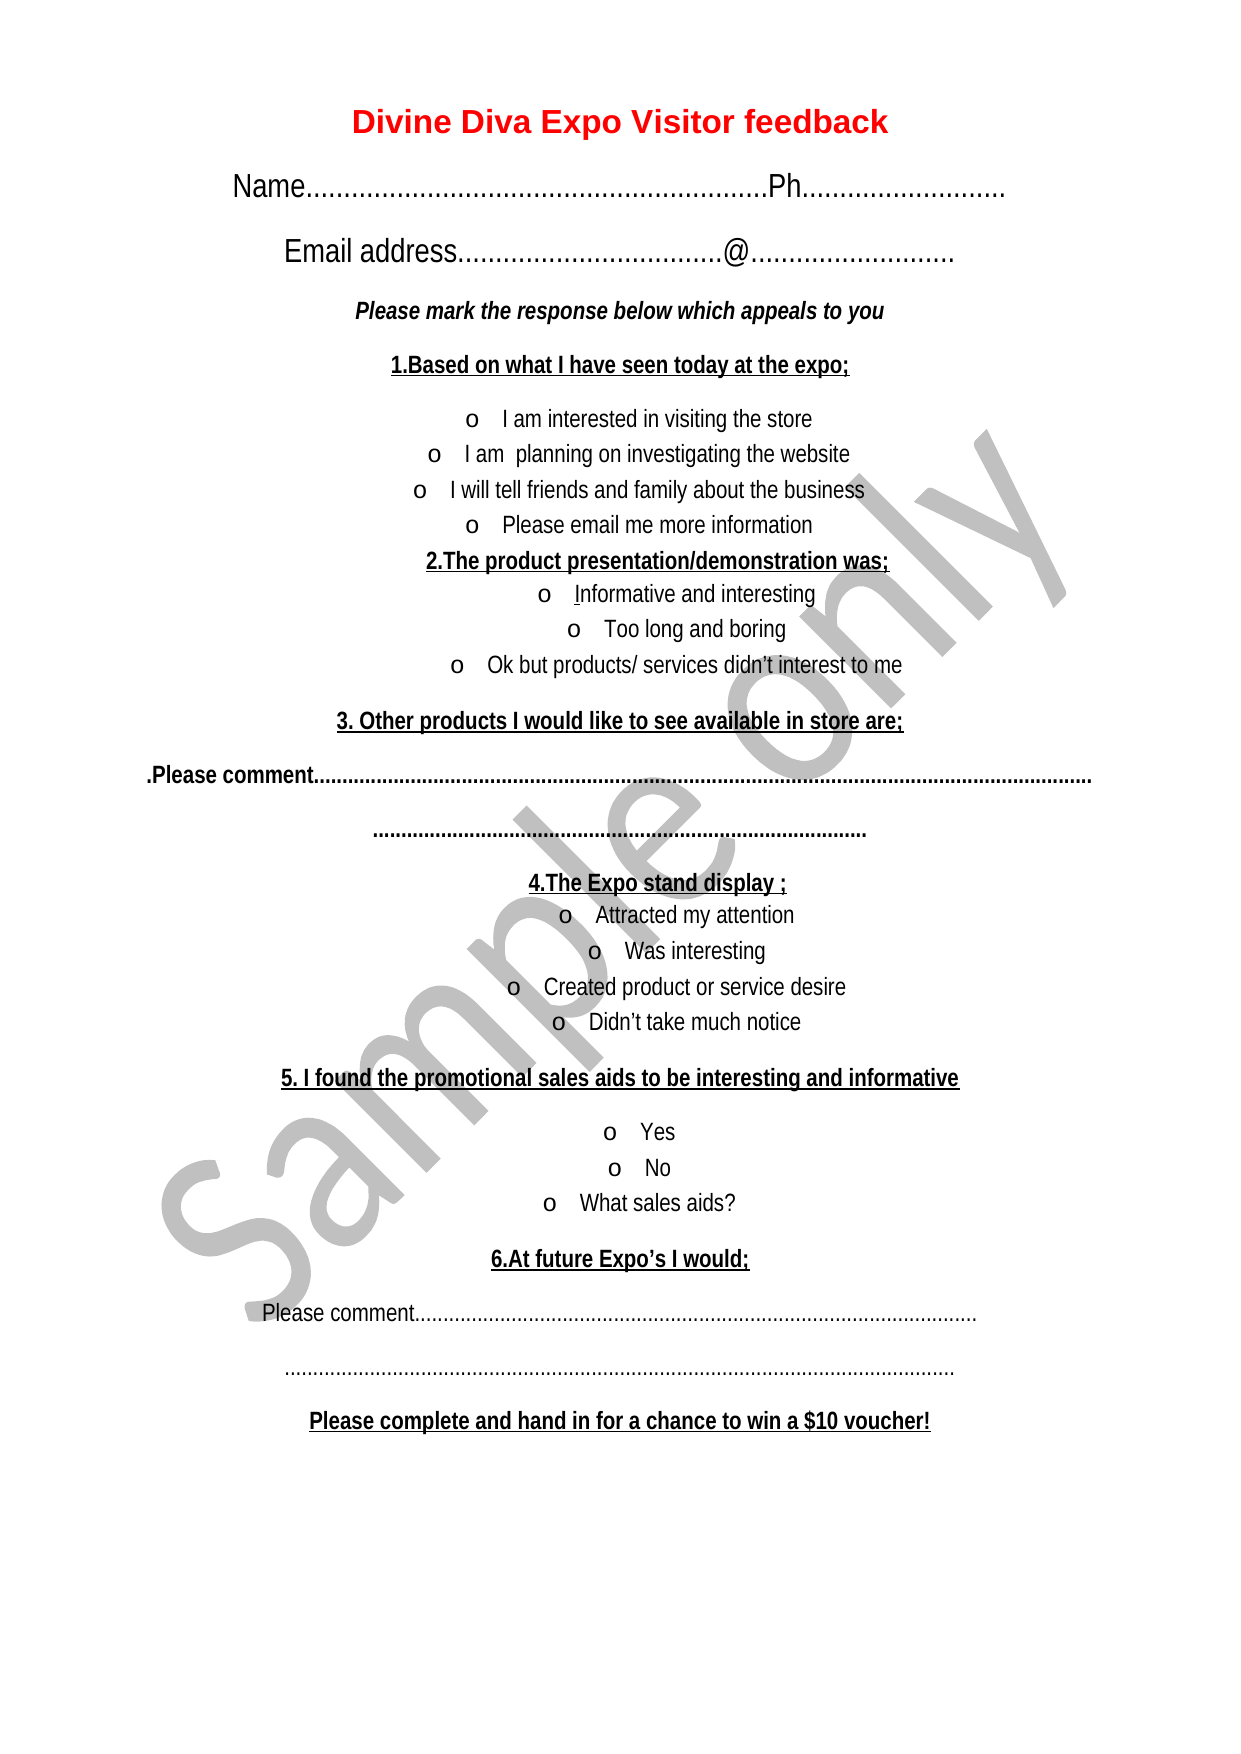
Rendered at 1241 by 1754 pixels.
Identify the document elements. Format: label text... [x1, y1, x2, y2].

list Too long and boring [187, 614, 1165, 645]
list Yes [112, 1117, 1165, 1148]
list What sales aids? [112, 1188, 1165, 1219]
list 2.The product presentation/demonstration was; [150, 546, 1165, 574]
text 5. I found the promotional sales aids to be interesting and informative [75, 1063, 1165, 1092]
text 6.At future Expo’s I would; [75, 1244, 1165, 1273]
list 4.The Expo stand display ; [150, 867, 1165, 896]
list Was interesting [187, 936, 1165, 967]
list I will tell friends and family about the business [112, 475, 1165, 506]
list I am planning on investigating the website [112, 439, 1165, 470]
list No [112, 1153, 1165, 1183]
list Informative and interesting [187, 579, 1165, 610]
text 3. Other products I would like to see available in store are; [75, 706, 1165, 735]
text Please complete and hand in for a chance to win a $10 voucher! [75, 1406, 1165, 1434]
text Email address...................................@........................... [75, 232, 1165, 270]
list Created product or service desire [187, 971, 1165, 1002]
text .Please comment......................................................................................................................................... [75, 760, 1165, 789]
list I am interested in visiting the store [112, 404, 1165, 435]
text Name.............................................................Ph........................... [75, 167, 1165, 205]
text Divine Diva Expo Visitor feedback [75, 102, 1165, 140]
text 1.Based on what I have seen today at the expo; [75, 350, 1165, 379]
text ...................................................................................................................... [75, 1352, 1165, 1381]
list Ok but products/ services didn’t interest to me [187, 650, 1165, 681]
text ....................................................................................... [75, 814, 1165, 842]
list Didn’t take much notice [187, 1007, 1165, 1038]
text Please mark the response below which appeals to you [75, 296, 1165, 325]
list Please email me more information [112, 510, 1165, 541]
list Attracted my attention [187, 900, 1165, 931]
text Please comment................................................................................................... [75, 1298, 1165, 1327]
